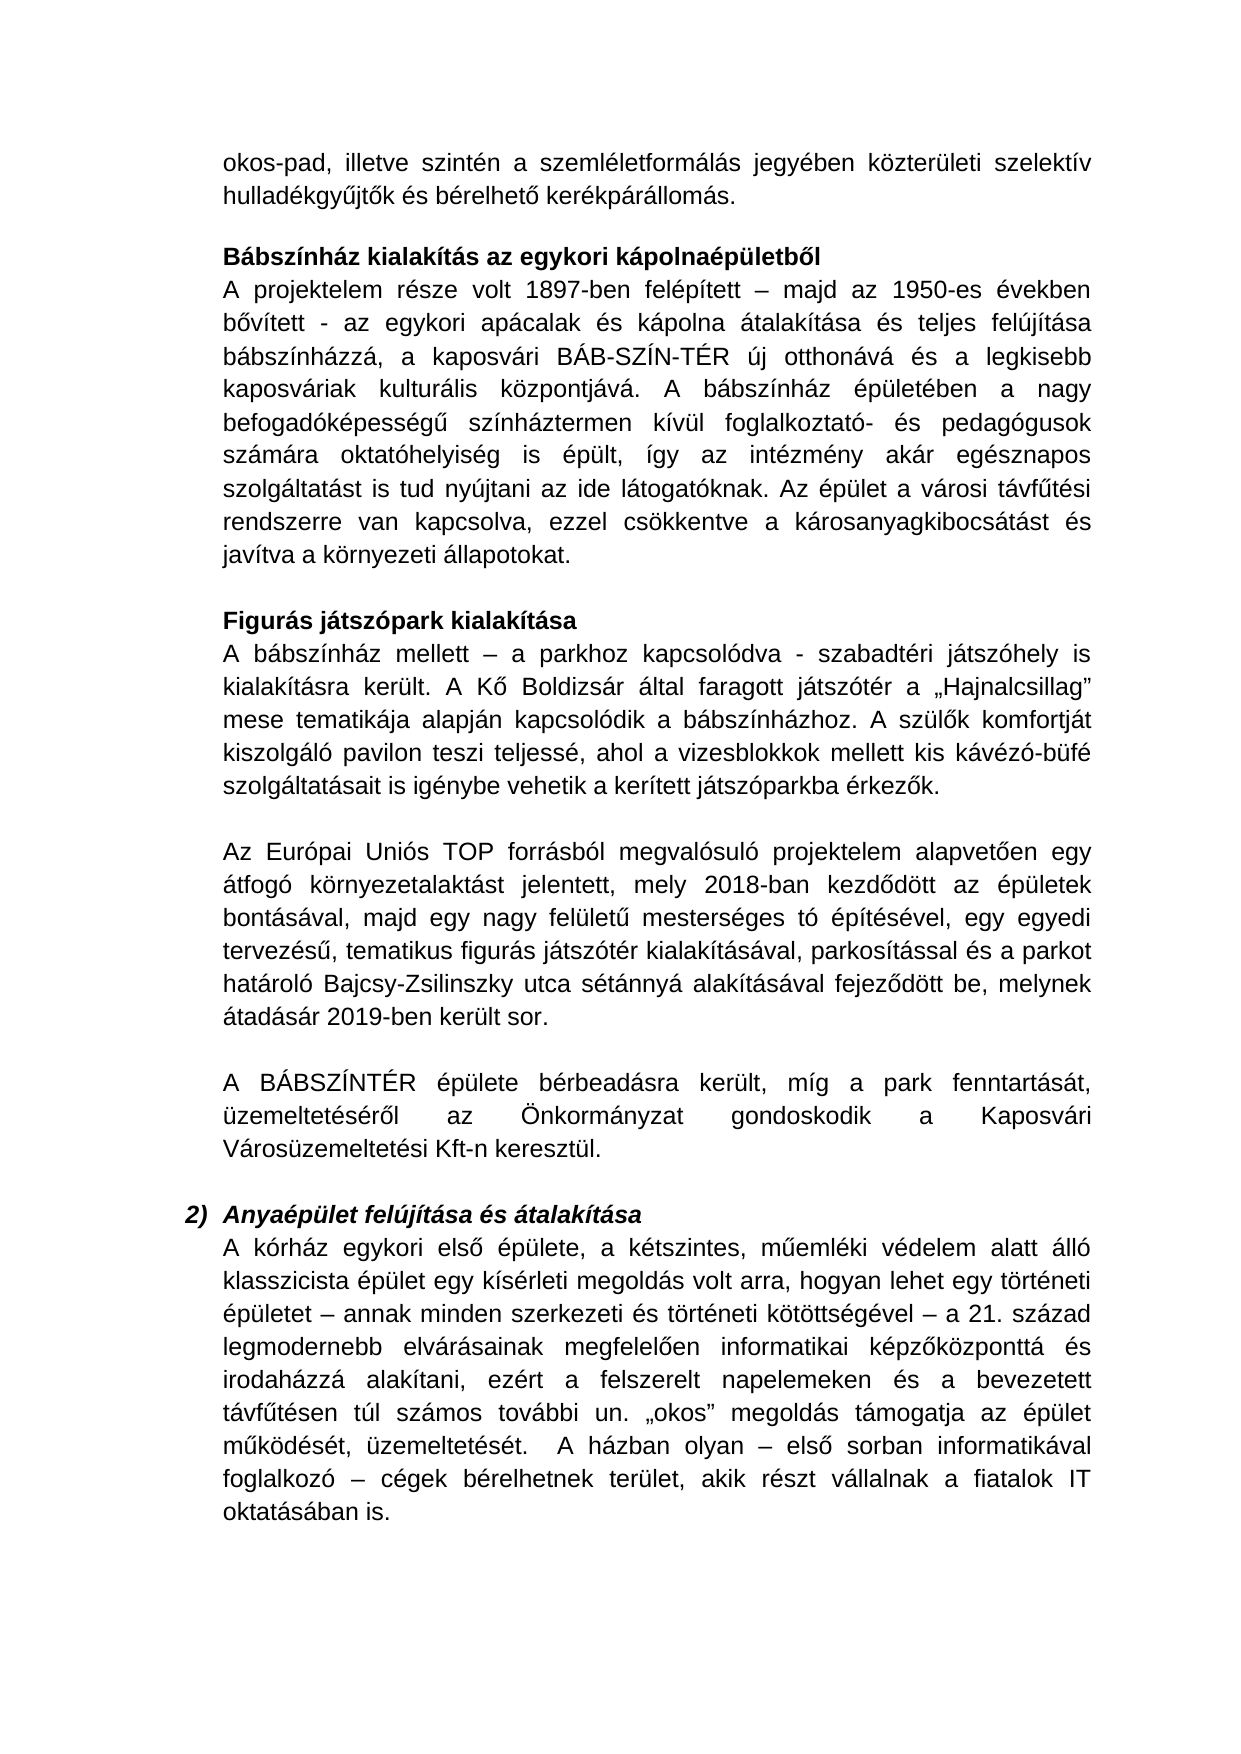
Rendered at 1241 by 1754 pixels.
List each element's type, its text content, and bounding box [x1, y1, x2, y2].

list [223, 148, 1093, 209]
list Bábszínház kialakítás az egykori kápolnaépületből [223, 242, 1093, 271]
list A kórház egykori első épülete, a kétszintes, műemléki védelem alatt álló klasszicista épület egy kísérleti megoldás volt arra, hogyan lehet egy történeti épületet – annak minden szerkezeti és történeti kötöttségével – a 21. század legmodernebb elvárásainak megfelelően informatikai képzőközponttá és irodaházzá alakítani, ezért a felszerelt napelemeken és a bevezetett távfűtésen túl számos további un. „okos” megoldás támogatja az épület működését, üzemeltetését. A házban olyan – első sorban informatikával foglalkozó – cégek bérelhetnek terület, akik részt vállalnak a fiatalok IT oktatásában is. [223, 1233, 1093, 1526]
list Figurás játszópark kialakítása [223, 606, 1093, 634]
list Az Európai Uniós TOP forrásból megvalósuló projektelem alapvetően egy átfogó környezetalaktást jelentett, mely 2018-ban kezdődött az épületek bontásával, majd egy nagy felületű mesterséges tó építésével, egy egyedi tervezésű, tematikus figurás játszótér kialakításával, parkosítással és a parkot határoló Bajcsy-Zsilinszky utca sétánnyá alakításával fejeződött be, melynek átadásár 2019-ben került sor. [223, 837, 1093, 1031]
list Anyaépület felújítása és átalakítása [185, 1200, 1093, 1229]
list A bábszínház mellett – a parkhoz kapcsolódva - szabadtéri játszóhely is kialakításra került. A Kő Boldizsár által faragott játszótér a „Hajnalcsillag” mese tematikája alapján kapcsolódik a bábszínházhoz. A szülők komfortját kiszolgáló pavilon teszi teljessé, ahol a vizesblokkok mellett kis kávézó-büfé szolgáltatásait is igénybe vehetik a kerített játszóparkba érkezők. [223, 639, 1093, 799]
list A BÁBSZÍNTÉR épülete bérbeadásra került, míg a park fenntartását, üzemeltetéséről az Önkormányzat gondoskodik a Kaposvári Városüzemeltetési Kft-n keresztül. [223, 1068, 1093, 1163]
list A projektelem része volt 1897-ben felépített – majd az 1950-es években bővített - az egykori apácalak és kápolna átalakítása és teljes felújítása bábszínházzá, a kaposvári BÁB-SZÍN-TÉR új otthonává és a legkisebb kaposváriak kulturális központjává. A bábszínház épületében a nagy befogadóképességű színháztermen kívül foglalkoztató- és pedagógusok számára oktatóhelyiség is épült, így az intézmény akár egésznapos szolgáltatást is tud nyújtani az ide látogatóknak. Az épület a városi távfűtési rendszerre van kapcsolva, ezzel csökkentve a károsanyagkibocsátást és javítva a környezeti állapotokat. [223, 275, 1093, 568]
